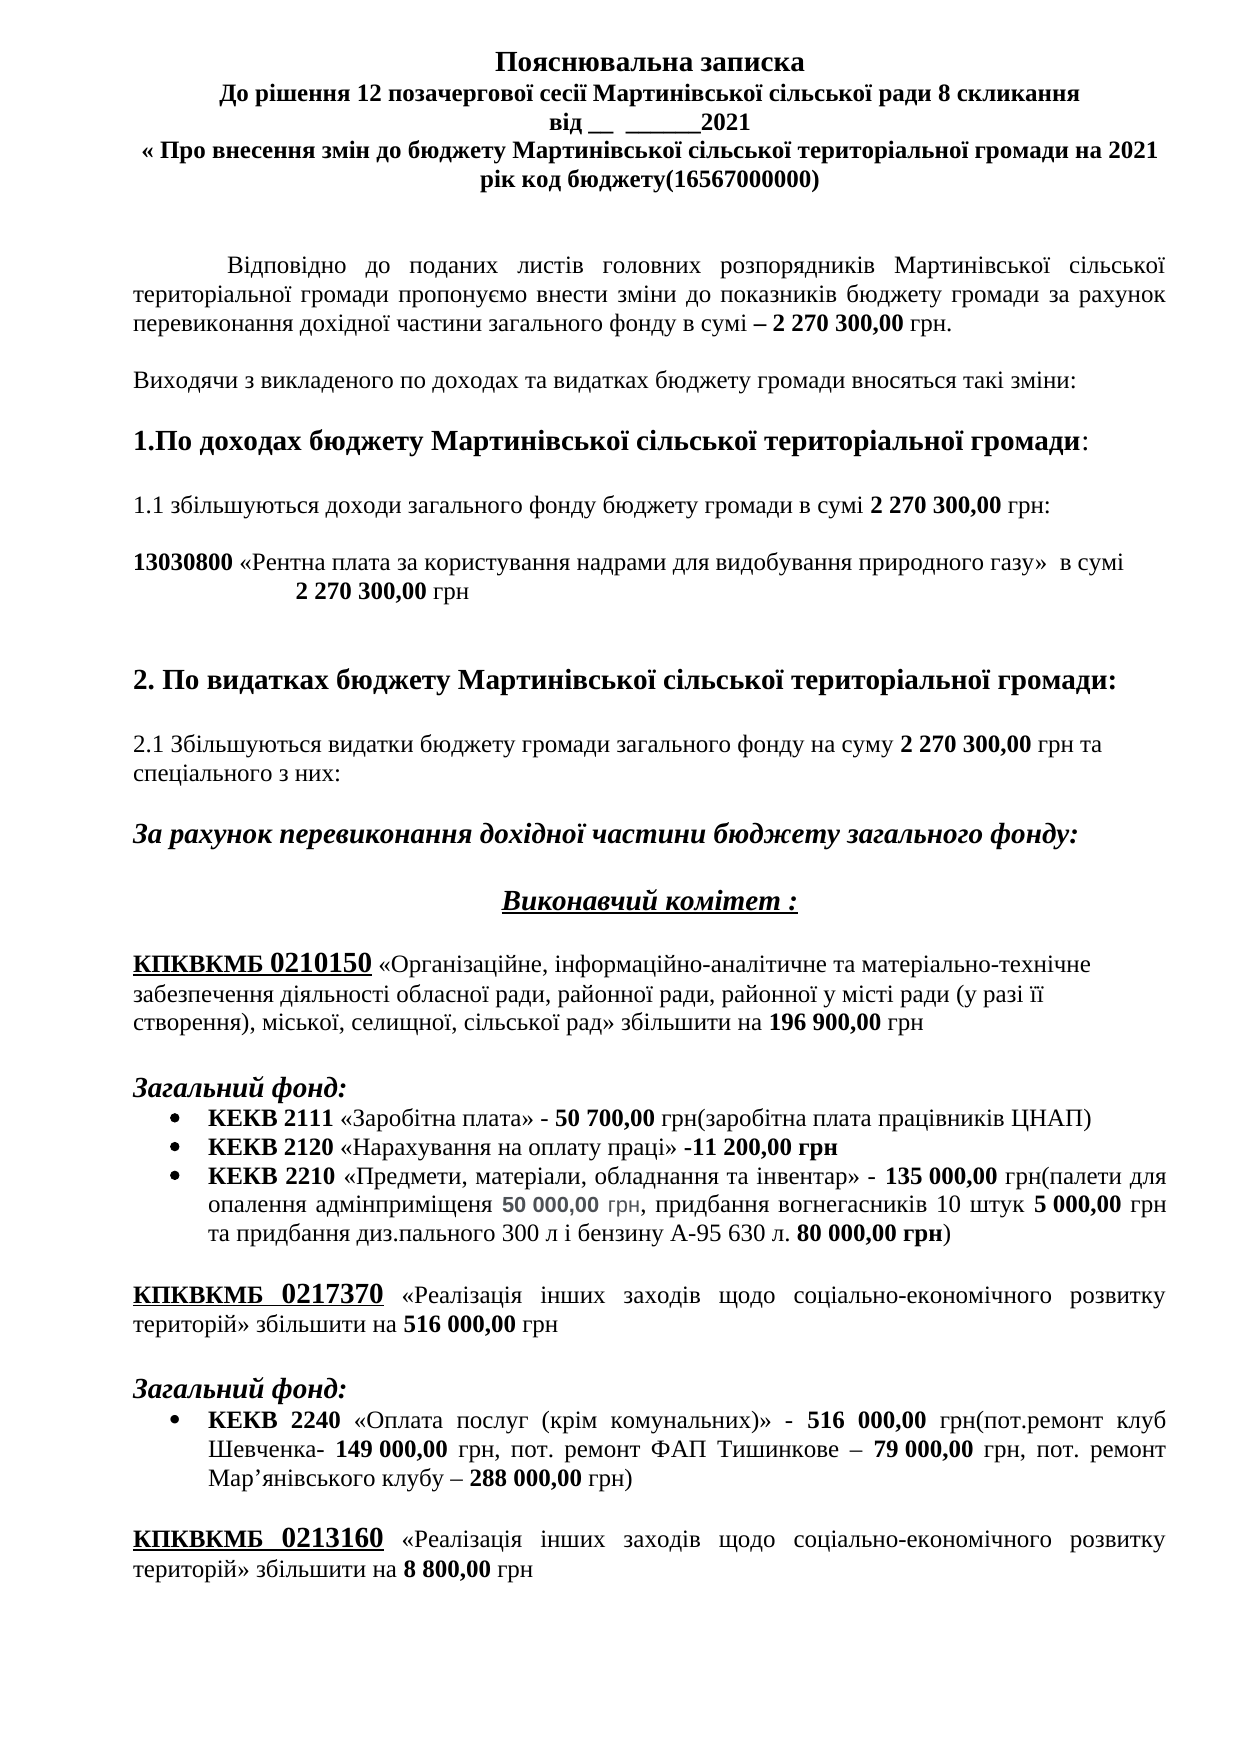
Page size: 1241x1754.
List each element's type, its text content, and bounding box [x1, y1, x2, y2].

text КПКВКМБ 0217370 «Реалізація інших заходів щодо соціально-економічного розвитку територій» збільшити на 516 000,00 грн [133, 1276, 1167, 1338]
text КПКВКМБ 0210150 «Організаційне, інформаційно-аналітичне та матеріально-технічне забезпечення діяльності обласної ради, районної ради, районної у місті ради (у разі її створення), міської, селищної, сільської рад» збільшити на 196 900,00 грн [133, 945, 1167, 1036]
text КПКВКМБ 0213160 «Реалізація інших заходів щодо соціально-економічного розвитку територій» збільшити на 8 800,00 грн [133, 1520, 1167, 1582]
text Виконавчий комітет : [133, 883, 1167, 916]
text 2 270 300,00 грн [133, 576, 1167, 605]
text 2.1 Збільшуються видатки бюджету громади загального фонду на суму 2 270 300,00 грн та спеціального з них: [133, 729, 1167, 787]
text 1.1 збільшуються доходи загального фонду бюджету громади в сумі 2 270 300,00 грн: [133, 490, 1167, 519]
text Загальний фонд: [133, 1372, 1167, 1405]
list КЕКВ 2210 «Предмети, матеріали, обладнання та інвентар» - 135 000,00 грн(палети для опалення адмінприміщеня 50 000,00 грн, придбання вогнегасників 10 штук 5 000,00 грн та придбання диз.пального 300 л і бензину А-95 630 л. 80 000,00 грн) [170, 1161, 1167, 1247]
text До рішення 12 позачергової сесії Мартинівської сільської ради 8 скликання [133, 78, 1167, 107]
text 13030800 «Рентна плата за користування надрами для видобування природного газу» в сумі [133, 547, 1167, 576]
text Загальний фонд: [133, 1070, 1167, 1103]
list КЕКВ 2240 «Оплата послуг (крім комунальних)» - 516 000,00 грн(пот.ремонт клуб Шевченка- 149 000,00 грн, пот. ремонт ФАП Тишинкове – 79 000,00 грн, пот. ремонт Мар’янівського клубу – 288 000,00 грн) [170, 1405, 1167, 1491]
text від __ ______2021 [133, 107, 1167, 135]
text Відповідно до поданих листів головних розпорядників Мартинівської сільської територіальної громади пропонуємо внести зміни до показників бюджету громади за рахунок перевиконання дохідної частини загального фонду в сумі – 2 270 300,00 грн. [133, 250, 1167, 337]
text 2. По видатках бюджету Мартинівської сільської територіальної громади: [133, 662, 1167, 696]
text 1.По доходах бюджету Мартинівської сільської територіальної громади: [133, 423, 1167, 456]
list КЕКВ 2120 «Нарахування на оплату праці» -11 200,00 грн [170, 1132, 1167, 1161]
text « Про внесення змін до бюджету Мартинівської сільської територіальної громади на 2021 рік код бюджету(16567000000) [133, 135, 1167, 193]
text За рахунок перевиконання дохідної частини бюджету загального фонду: [133, 816, 1167, 849]
text Пояснювальна записка [133, 44, 1167, 78]
list КЕКВ 2111 «Заробітна плата» - 50 700,00 грн(заробітна плата працівників ЦНАП) [170, 1103, 1167, 1132]
text Виходячи з викладеного по доходах та видатках бюджету громади вносяться такі зміни: [133, 365, 1167, 394]
